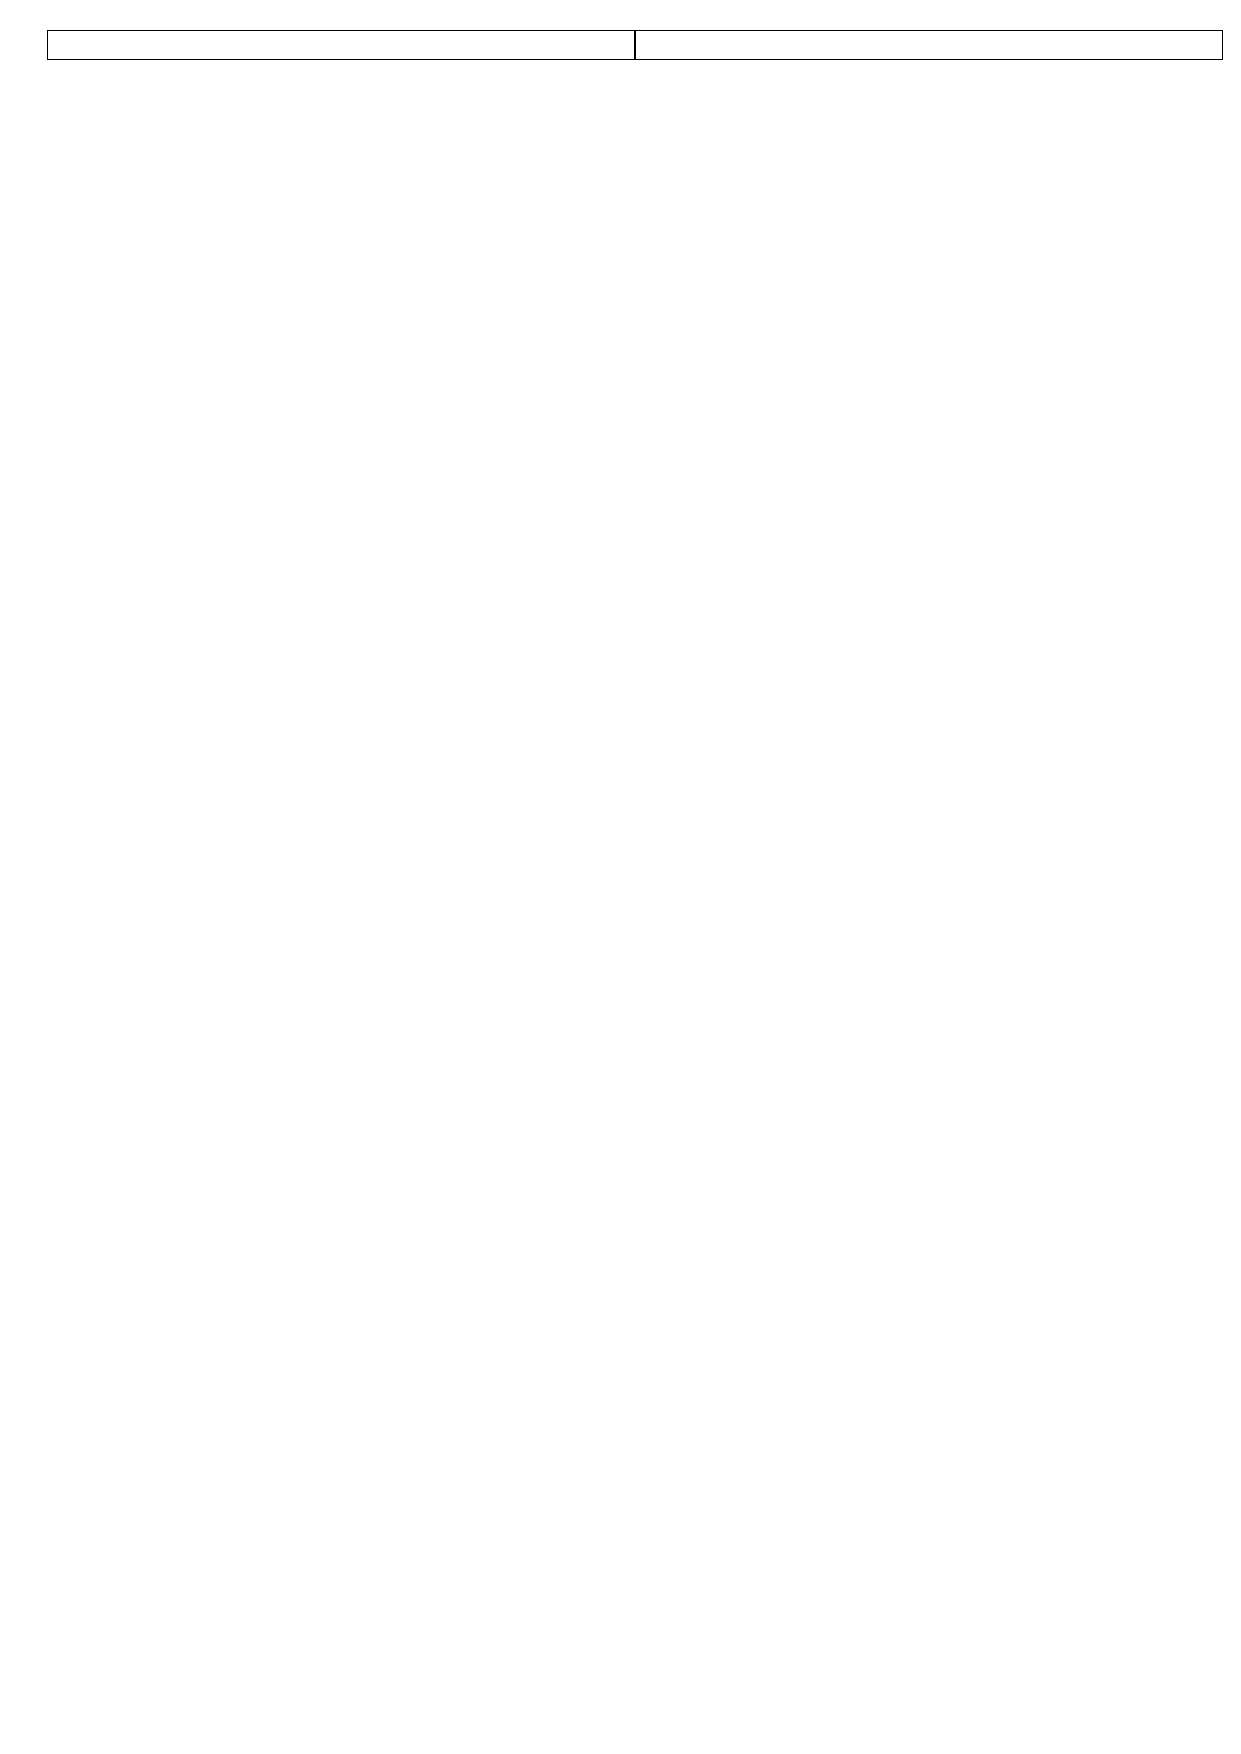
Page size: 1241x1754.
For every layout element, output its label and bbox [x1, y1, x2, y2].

table_cell [636, 31, 1222, 59]
table_cell [48, 31, 634, 59]
